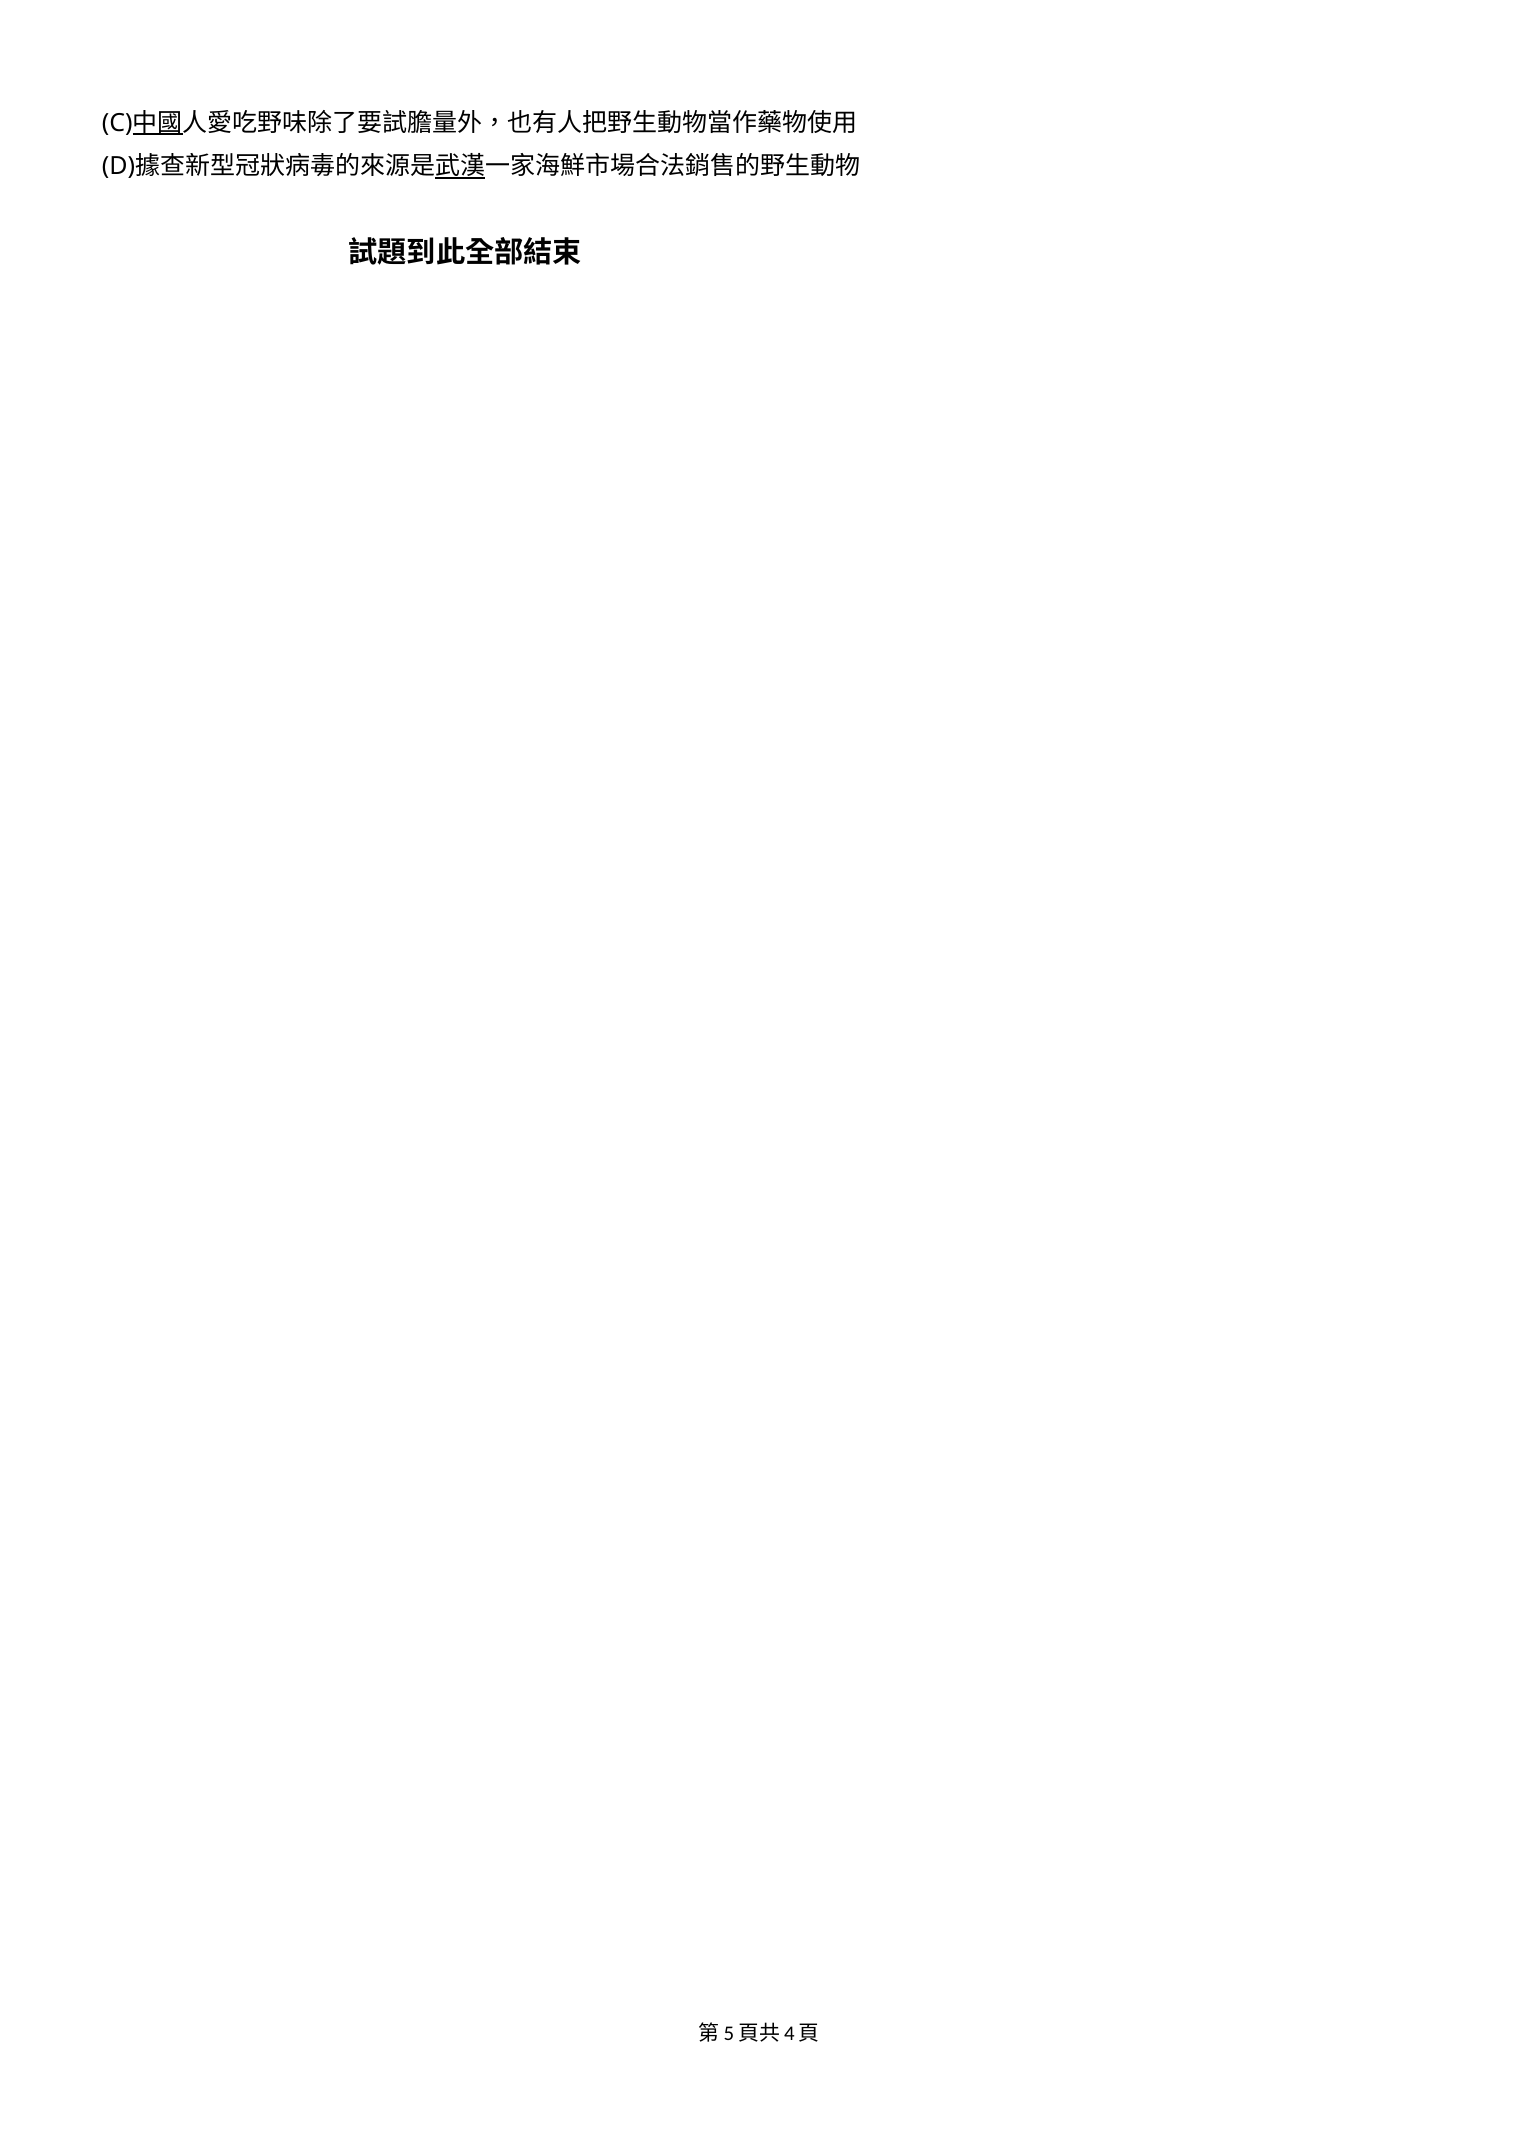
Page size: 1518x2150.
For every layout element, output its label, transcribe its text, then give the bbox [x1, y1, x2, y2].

text (D)據查新型冠狀病毒的來源是武漢一家海鮮市場合法銷售的野生動物 [89, 140, 1429, 183]
text 試題到此全部結束 [89, 227, 1429, 271]
text (C)中國人愛吃野味除了要試膽量外，也有人把野生動物當作藥物使用 [89, 96, 1429, 140]
